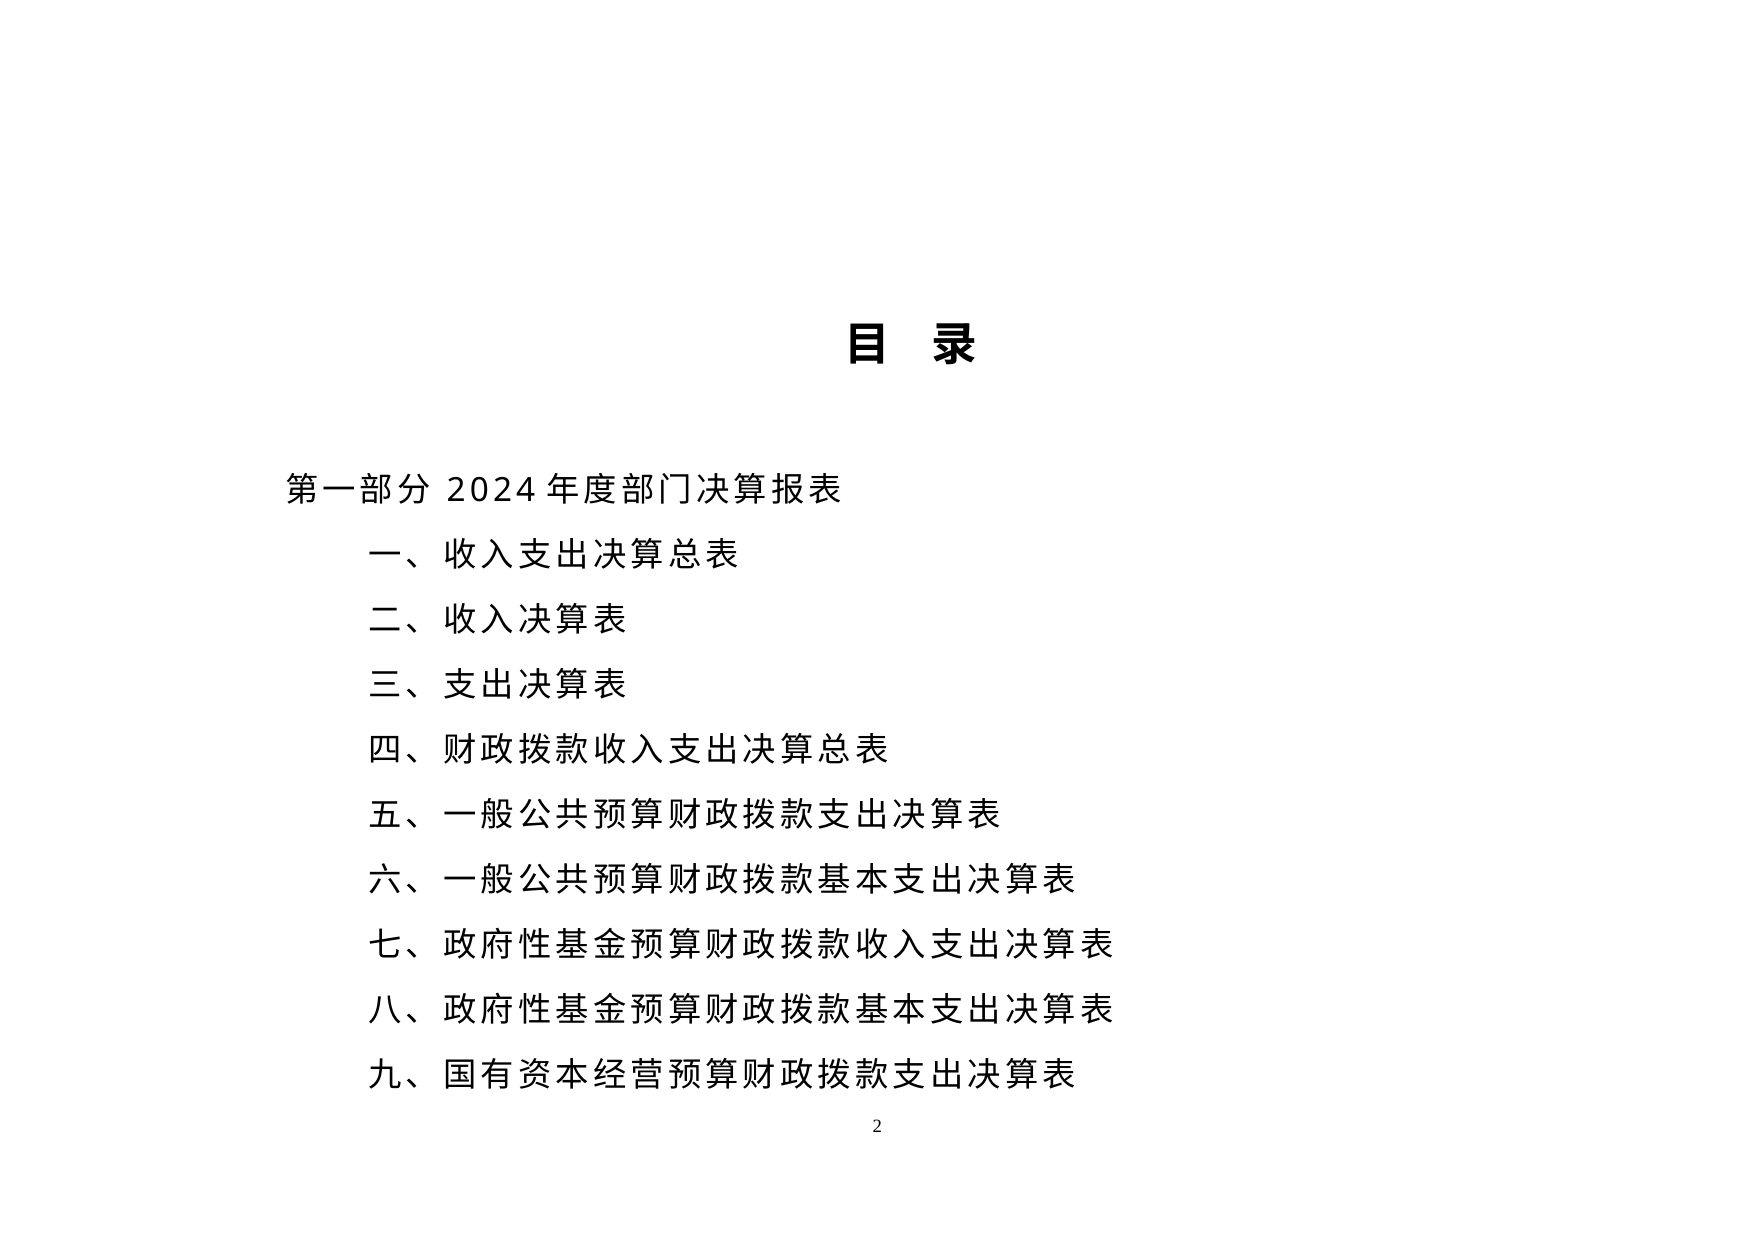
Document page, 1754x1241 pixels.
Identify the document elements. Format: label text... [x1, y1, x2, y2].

text 目 录 [118, 292, 1636, 389]
text 九、国有资本经营预算财政拨款支出决算表 [118, 1039, 1636, 1104]
text 二、收入决算表 [118, 584, 1636, 649]
text 三、支出决算表 [118, 649, 1636, 714]
text 六、一般公共预算财政拨款基本支出决算表 [118, 844, 1636, 909]
text 五、一般公共预算财政拨款支出决算表 [118, 779, 1636, 844]
text 四、财政拨款收入支出决算总表 [118, 714, 1636, 779]
text 一、收入支出决算总表 [118, 519, 1636, 584]
text 第一部分 2024年度部门决算报表 [118, 454, 1636, 519]
text 八、政府性基金预算财政拨款基本支出决算表 [118, 974, 1636, 1039]
text 七、政府性基金预算财政拨款收入支出决算表 [118, 909, 1636, 974]
